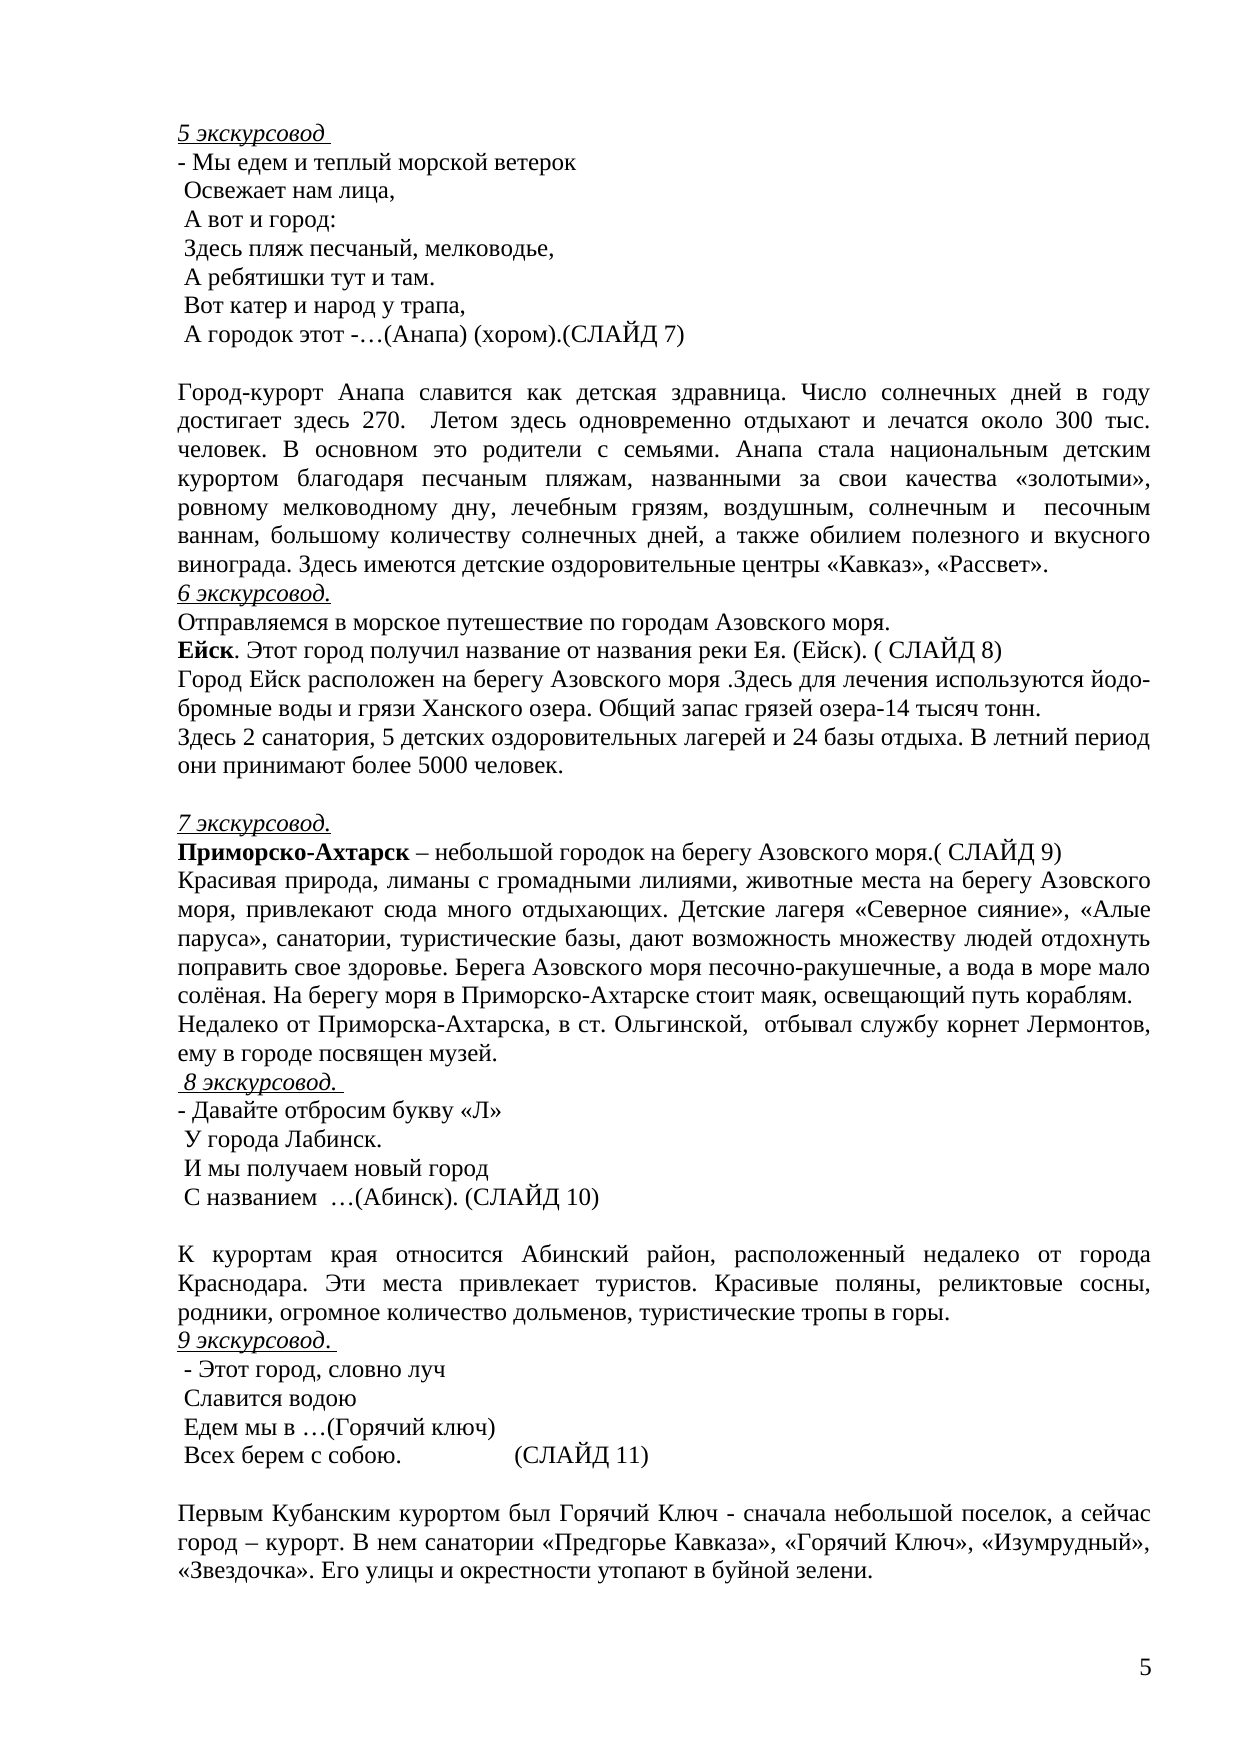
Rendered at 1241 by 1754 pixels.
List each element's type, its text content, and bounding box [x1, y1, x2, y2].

text Первым Кубанским курортом был Горячий Ключ - сначала небольшой поселок, а сейчас город – курорт. В нем санатории «Предгорье Кавказа», «Горячий Ключ», «Изумрудный», «Звездочка». Его улицы и окрестности утопают в буйной зелени. [177, 1498, 1152, 1584]
text - Давайте отбросим букву «Л» [177, 1096, 1152, 1124]
text 6 экскурсовод. [177, 578, 1152, 607]
text Отправляемся в морское путешествие по городам Азовского моря. [177, 607, 1152, 636]
text А ребятишки тут и там. [177, 262, 1152, 291]
text А городок этот -…(Анапа) (хором).(СЛАЙД 7) [177, 319, 1152, 348]
text Город Ейск расположен на берегу Азовского моря .Здесь для лечения используются йодо-бромные воды и грязи Ханского озера. Общий запас грязей озера-14 тысяч тонн. [177, 664, 1152, 722]
text А вот и город: [177, 204, 1152, 233]
text Приморско-Ахтарск – небольшой городок на берегу Азовского моря.( СЛАЙД 9) [177, 837, 1152, 866]
text 8 экскурсовод. [177, 1067, 1152, 1096]
text Город-курорт Анапа славится как детская здравница. Число солнечных дней в году достигает здесь 270. Летом здесь одновременно отдыхают и лечатся около 300 тыс. человек. В основном это родители с семьями. Анапа стала национальным детским курортом благодаря песчаным пляжам, названными за свои качества «золотыми», ровному мелководному дну, лечебным грязям, воздушным, солнечным и песочным ваннам, большому количеству солнечных дней, а также обилием полезного и вкусного винограда. Здесь имеются детские оздоровительные центры «Кавказ», «Рассвет». [177, 377, 1152, 578]
text 9 экскурсовод. [177, 1326, 1152, 1354]
text Вот катер и народ у трапа, [177, 291, 1152, 319]
text Всех берем с собою. (СЛАЙД 11) [177, 1441, 1152, 1469]
text Освежает нам лица, [177, 176, 1152, 204]
text Едем мы в …(Горячий ключ) [177, 1412, 1152, 1441]
text С названием …(Абинск). (СЛАЙД 10) [177, 1182, 1152, 1211]
text Ейск. Этот город получил название от названия реки Ея. (Ейск). ( СЛАЙД 8) [177, 636, 1152, 664]
text Недалеко от Приморска-Ахтарска, в ст. Ольгинской, отбывал службу корнет Лермонтов, ему в городе посвящен музей. [177, 1009, 1152, 1067]
text Красивая природа, лиманы с громадными лилиями, животные места на берегу Азовского моря, привлекают сюда много отдыхающих. Детские лагеря «Северное сияние», «Алые паруса», санатории, туристические базы, дают возможность множеству людей отдохнуть поправить свое здоровье. Берега Азовского моря песочно-ракушечные, а вода в море мало солёная. На берегу моря в Приморско-Ахтарске стоит маяк, освещающий путь кораблям. [177, 866, 1152, 1009]
text 5 экскурсовод [177, 118, 1152, 147]
text - Мы едем и теплый морской ветерок [177, 147, 1152, 176]
text - Этот город, словно луч [177, 1354, 1152, 1383]
text У города Лабинск. [177, 1124, 1152, 1153]
text 7 экскурсовод. [177, 808, 1152, 837]
text Здесь пляж песчаный, мелководье, [177, 233, 1152, 262]
text Славится водою [177, 1383, 1152, 1412]
text И мы получаем новый город [177, 1153, 1152, 1182]
text К курортам края относится Абинский район, расположенный недалеко от города Краснодара. Эти места привлекает туристов. Красивые поляны, реликтовые сосны, родники, огромное количество дольменов, туристические тропы в горы. [177, 1239, 1152, 1326]
text Здесь 2 санатория, 5 детских оздоровительных лагерей и 24 базы отдыха. В летний период они принимают более 5000 человек. [177, 722, 1152, 779]
